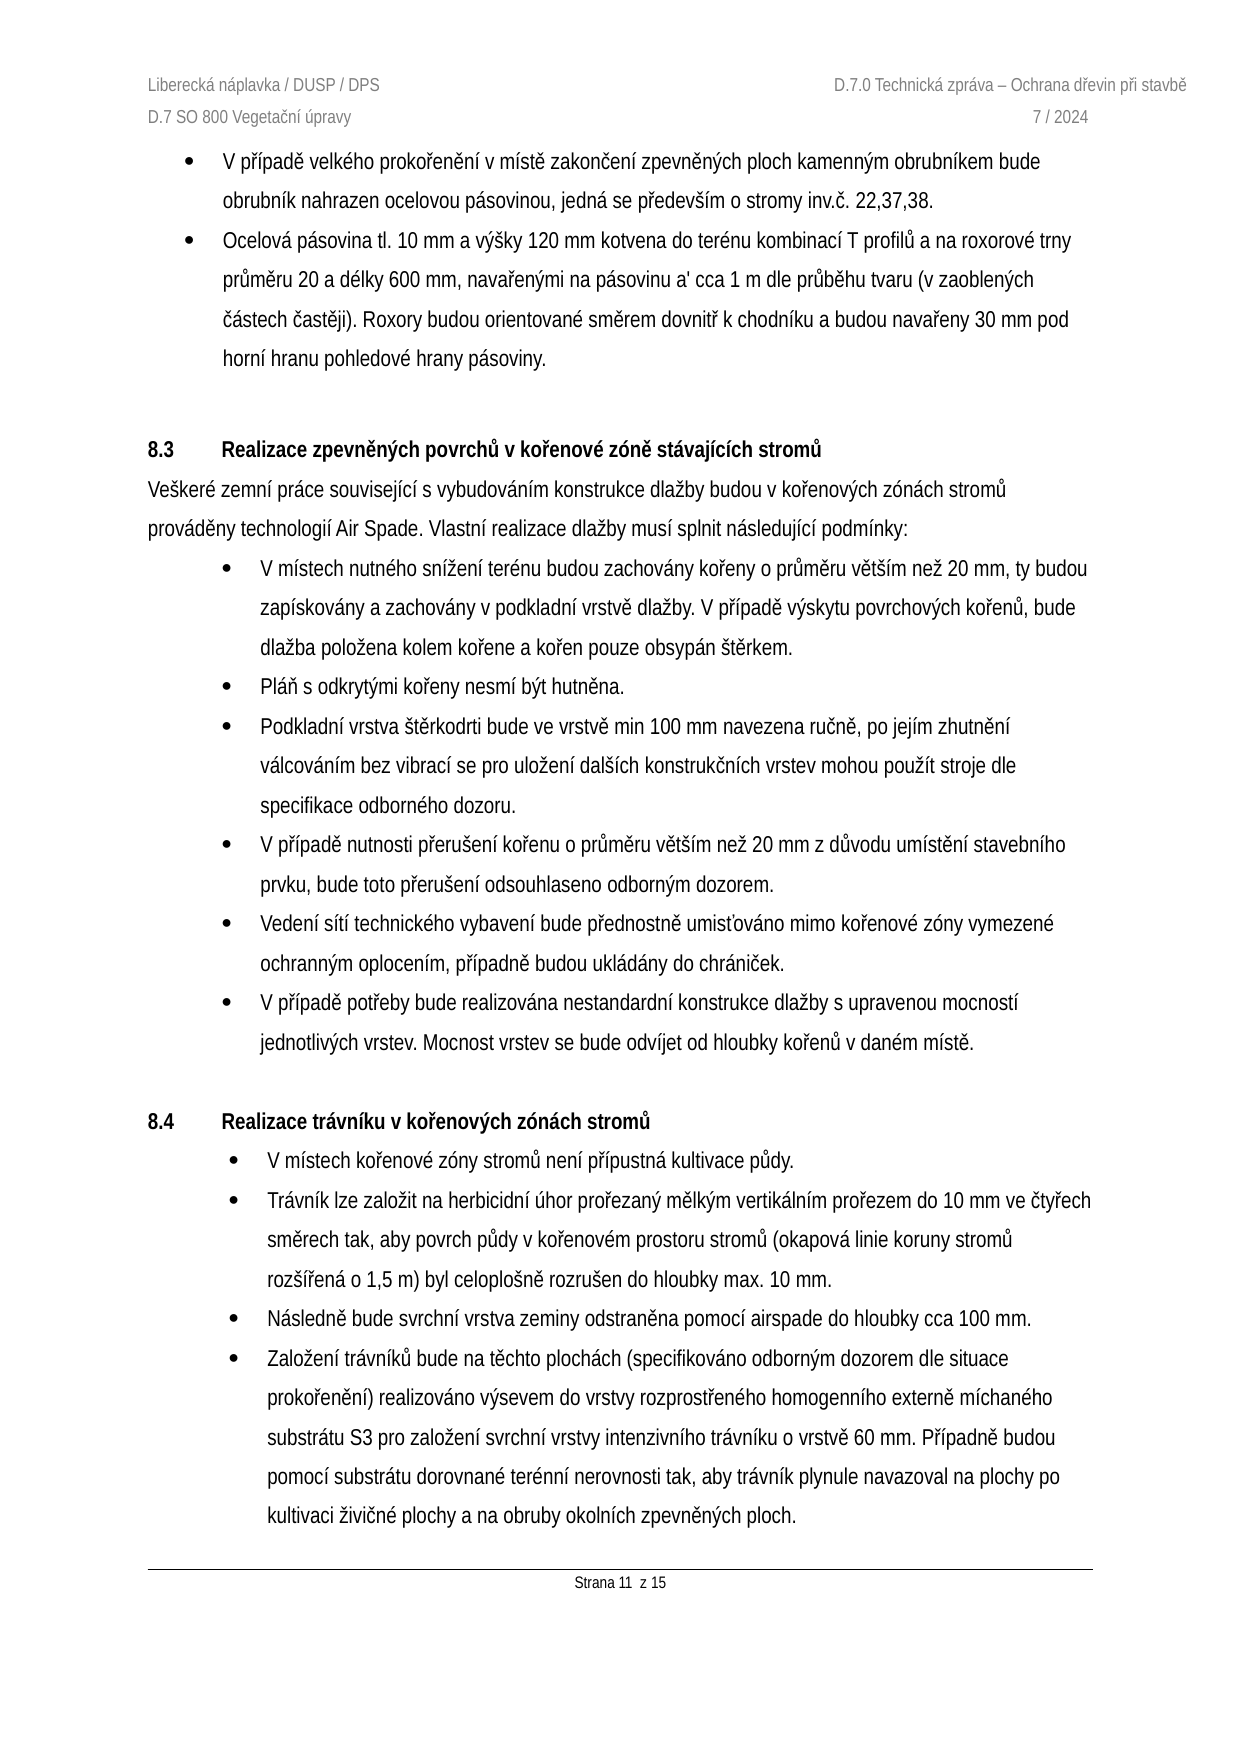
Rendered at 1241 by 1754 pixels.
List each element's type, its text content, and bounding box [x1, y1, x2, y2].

subtitle 8.4 Realizace trávníku v kořenových zónách stromů [148, 1108, 1093, 1134]
text Veškeré zemní práce související s vybudováním konstrukce dlažby budou v kořenových zónách stromů prováděny technologií Air Spade. Vlastní realizace dlažby musí splnit následující podmínky: [148, 476, 1093, 542]
list V místech nutného snížení terénu budou zachovány kořeny o průměru větším než 20 mm, ty budou zapískovány a zachovány v podkladní vrstvě dlažby. V případě výskytu povrchových kořenů, bude dlažba položena kolem kořene a kořen pouze obsypán štěrkem. [223, 555, 1093, 660]
list V případě velkého prokořenění v místě zakončení zpevněných ploch kamenným obrubníkem bude obrubník nahrazen ocelovou pásovinou, jedná se především o stromy inv.č. 22,37,38. [185, 148, 1093, 213]
list V případě potřeby bude realizována nestandardní konstrukce dlažby s upravenou mocností jednotlivých vrstev. Mocnost vrstev se bude odvíjet od hloubky kořenů v daném místě. [223, 989, 1093, 1055]
list Založení trávníků bude na těchto plochách (specifikováno odborným dozorem dle situace prokořenění) realizováno výsevem do vrstvy rozprostřeného homogenního externě míchaného substrátu S3 pro založení svrchní vrstvy intenzivního trávníku o vrstvě 60 mm. Případně budou pomocí substrátu dorovnané terénní nerovnosti tak, aby trávník plynule navazoval na plochy po kultivaci živičné plochy a na obruby okolních zpevněných ploch. [229, 1344, 1093, 1529]
subtitle 8.3 Realizace zpevněných povrchů v kořenové zóně stávajících stromů [148, 436, 1093, 463]
list V případě nutnosti přerušení kořenu o průměru větším než 20 mm z důvodu umístění stavebního prvku, bude toto přerušení odsouhlaseno odborným dozorem. [223, 831, 1093, 897]
list Pláň s odkrytými kořeny nesmí být hutněna. [223, 673, 1093, 700]
list V místech kořenové zóny stromů není přípustná kultivace půdy. [229, 1147, 1093, 1173]
list Vedení sítí technického vybavení bude přednostně umisťováno mimo kořenové zóny vymezené ochranným oplocením, případně budou ukládány do chrániček. [223, 910, 1093, 976]
list Ocelová pásovina tl. 10 mm a výšky 120 mm kotvena do terénu kombinací T profilů a na roxorové trny průměru 20 a délky 600 mm, navařenými na pásovinu a' cca 1 m dle průběhu tvaru (v zaoblených částech častěji). Roxory budou orientované směrem dovnitř k chodníku a budou navařeny 30 mm pod horní hranu pohledové hrany pásoviny. [185, 227, 1093, 371]
list Podkladní vrstva štěrkodrti bude ve vrstvě min 100 mm navezena ručně, po jejím zhutnění válcováním bez vibrací se pro uložení dalších konstrukčních vrstev mohou použít stroje dle specifikace odborného dozoru. [223, 713, 1093, 818]
list Následně bude svrchní vrstva zeminy odstraněna pomocí airspade do hloubky cca 100 mm. [229, 1305, 1093, 1331]
list Trávník lze založit na herbicidní úhor prořezaný mělkým vertikálním prořezem do 10 mm ve čtyřech směrech tak, aby povrch půdy v kořenovém prostoru stromů (okapová linie koruny stromů rozšířená o 1,5 m) byl celoplošně rozrušen do hloubky max. 10 mm. [229, 1187, 1093, 1292]
